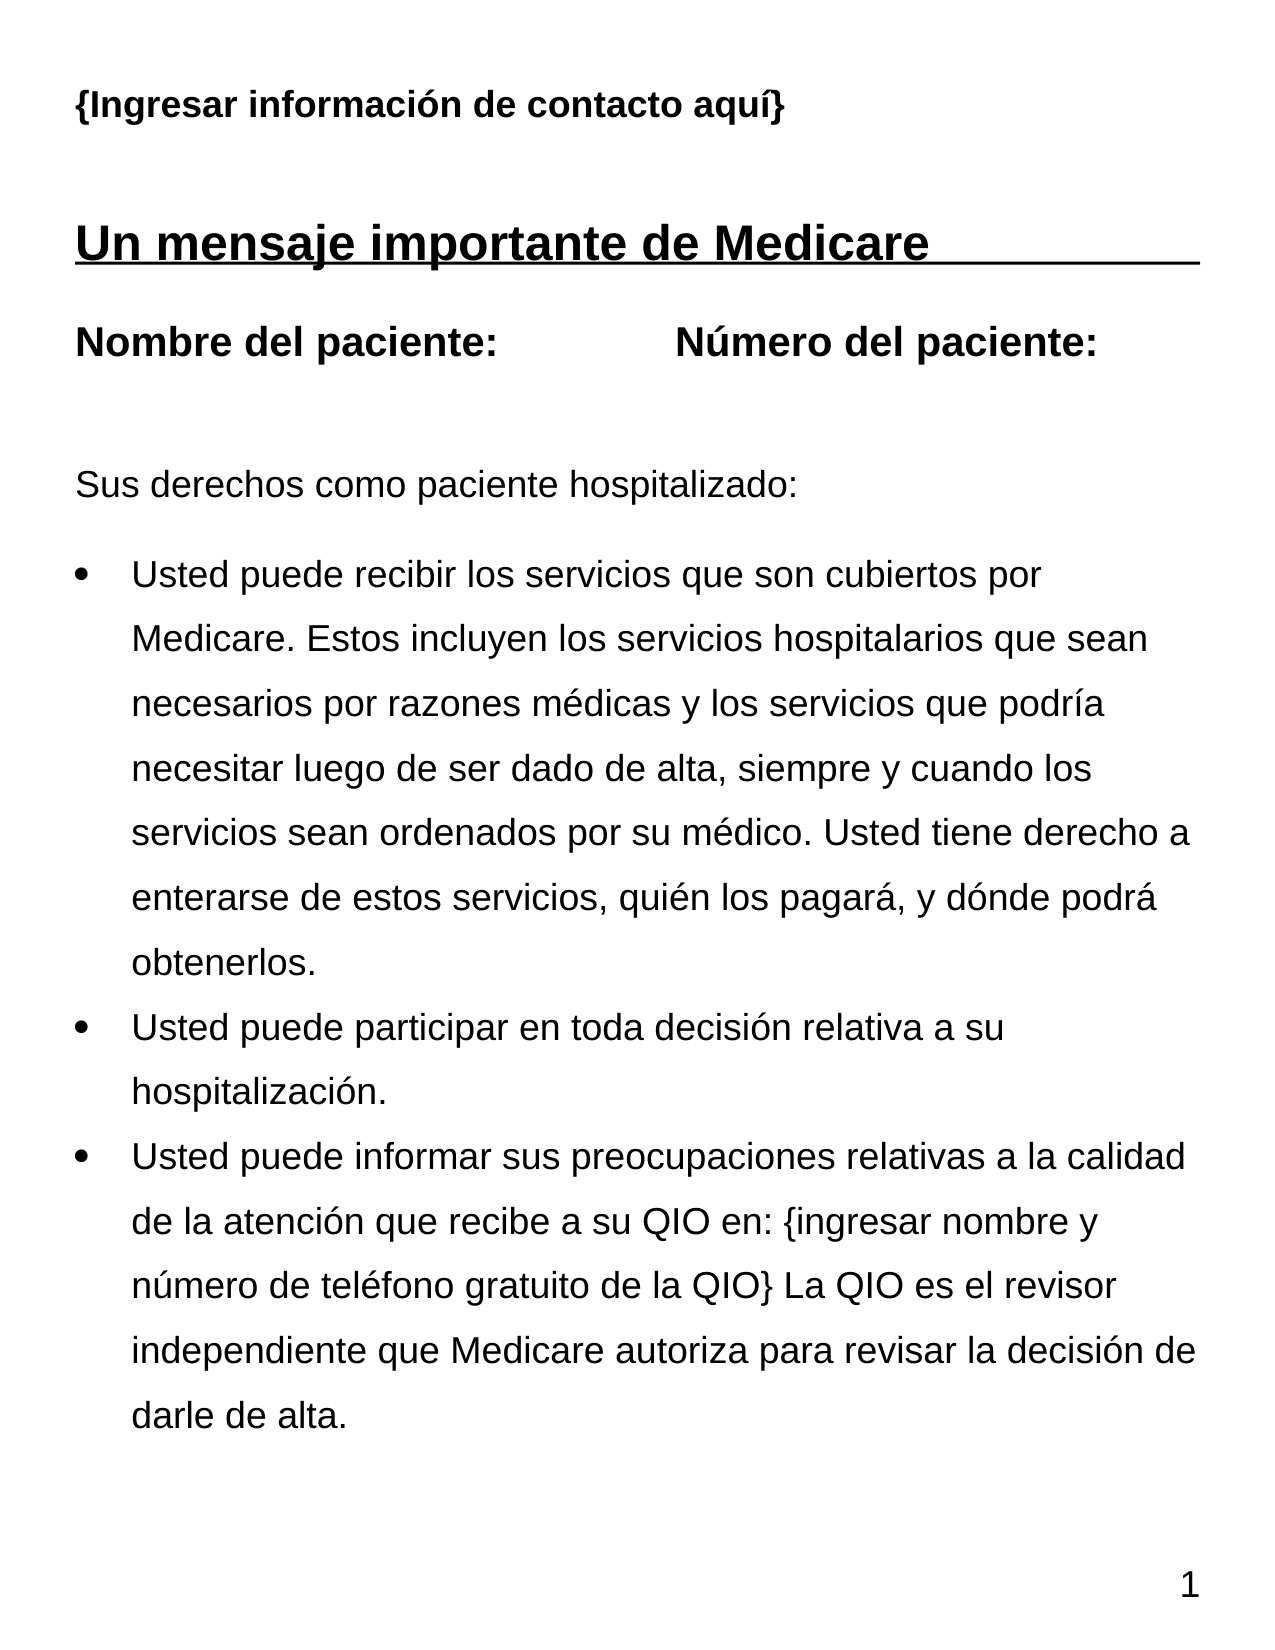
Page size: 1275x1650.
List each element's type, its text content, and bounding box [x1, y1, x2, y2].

title Un mensaje importante de Medicare [75, 214, 1200, 261]
list Usted puede recibir los servicios que son cubiertos por Medicare. Estos incluyen los servicios hospitalarios que sean necesarios por razones médicas y los servicios que podría necesitar luego de ser dado de alta, siempre y cuando los servicios sean ordenados por su médico. Usted tiene derecho a enterarse de estos servicios, quién los pagará, y dónde podrá obtenerlos. [75, 552, 1200, 983]
text {Ingresar información de contacto aquí} [75, 82, 1197, 125]
text Sus derechos como paciente hospitalizado: [75, 462, 1200, 505]
list Usted puede informar sus preocupaciones relativas a la calidad de la atención que recibe a su QIO en: {ingresar nombre y número de teléfono gratuito de la QIO} La QIO es el revisor independiente que Medicare autoriza para revisar la decisión de darle de alta. [75, 1134, 1200, 1436]
list Usted puede participar en toda decisión relativa a su hospitalización. [75, 1005, 1200, 1113]
text Nombre del paciente: Número del paciente: [75, 317, 1200, 365]
